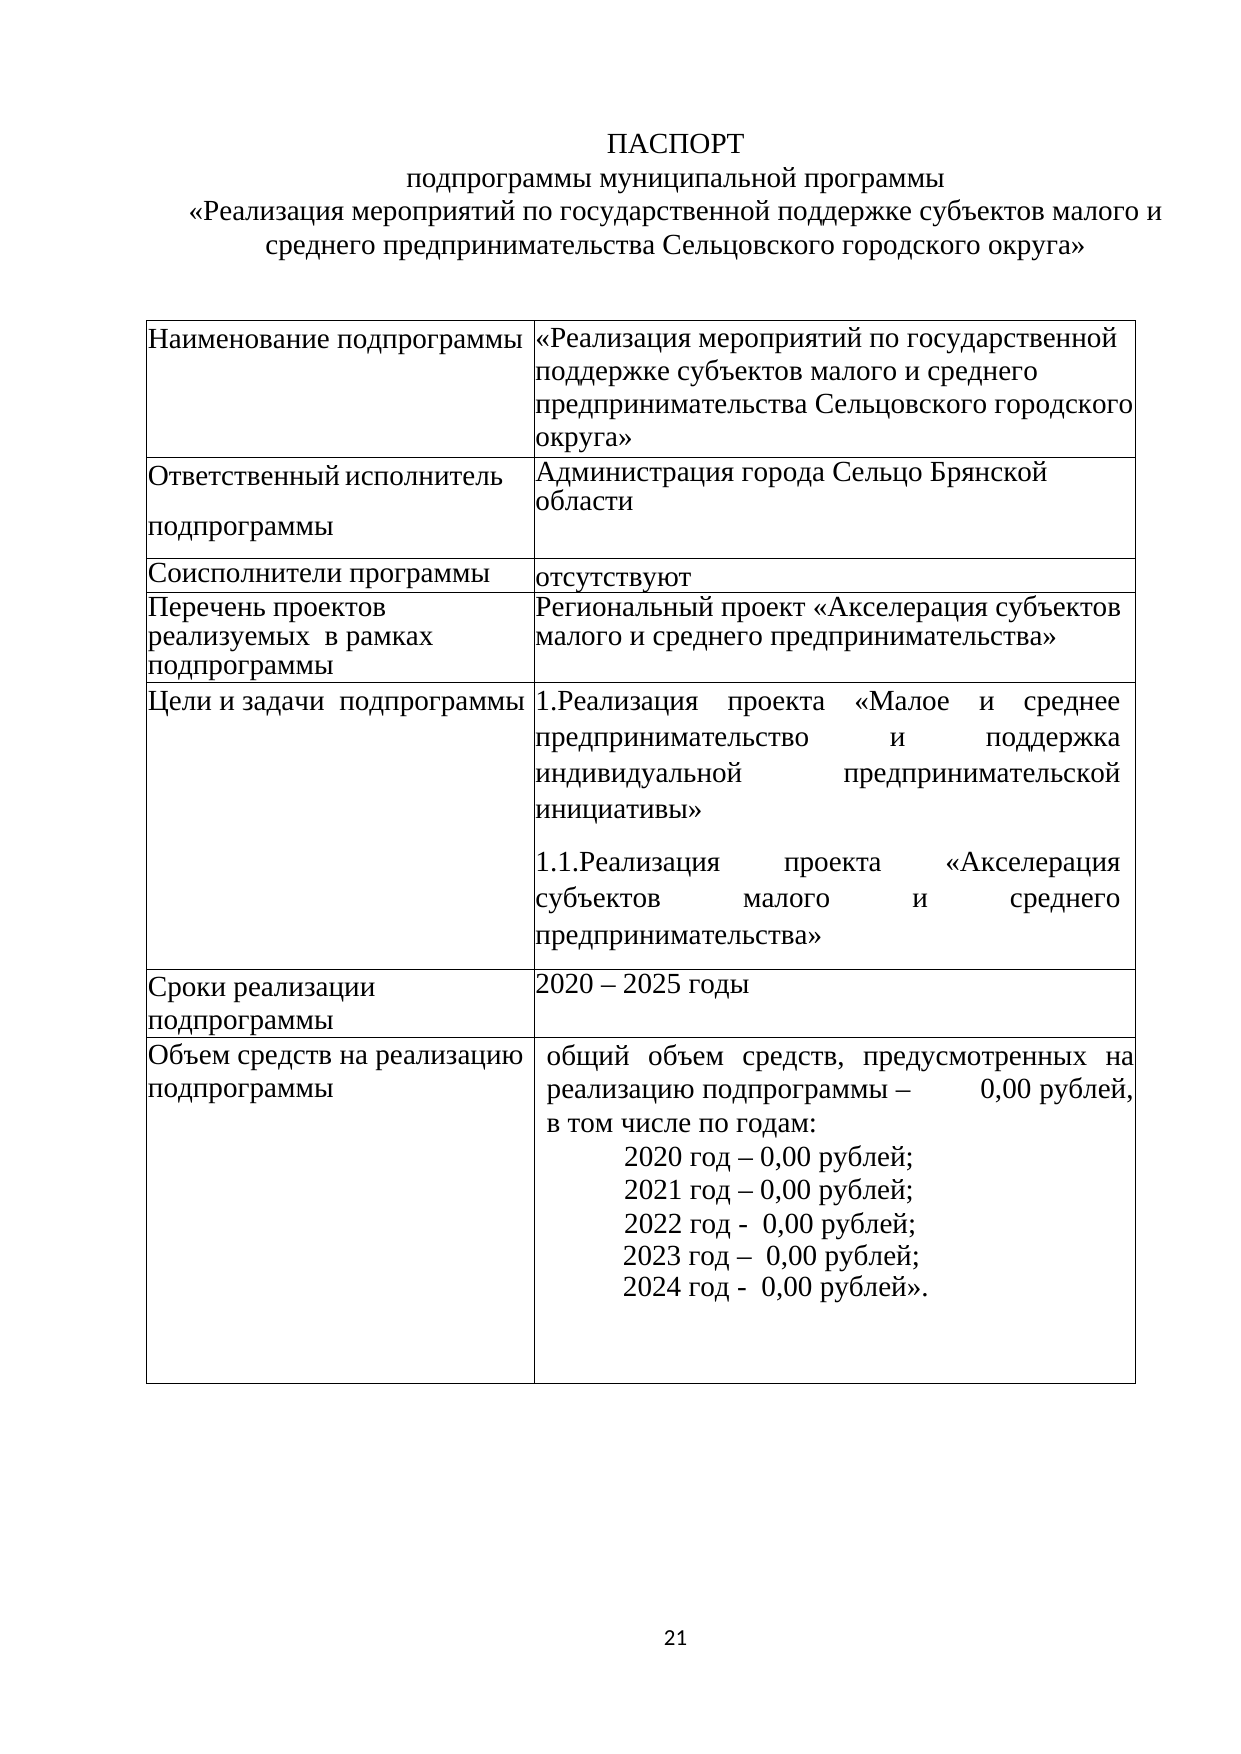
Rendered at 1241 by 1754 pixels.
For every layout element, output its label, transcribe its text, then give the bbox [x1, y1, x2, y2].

table_cell Цели и задачи подпрограммы [147, 683, 534, 969]
table_cell Региональный проект «Акселерация субъектов малого и среднего предпринимательства» [535, 593, 1135, 682]
table_cell Объем средств на реализацию подпрограммы [147, 1038, 534, 1383]
table_header «Реализация мероприятий по государственной поддержке субъектов малого и среднего предпринимательства Сельцовского городского округа» [535, 321, 1135, 457]
title ПАСПОРТ [148, 126, 1203, 160]
table_cell Администрация города Сельцо Брянской области [535, 458, 1135, 558]
text подпрограммы муниципальной программы [148, 160, 1203, 193]
table_cell 2020 – 2025 годы [535, 970, 1135, 1037]
table_cell отсутствуют [535, 559, 1135, 592]
table_cell Соисполнители программы [147, 559, 534, 592]
table_cell Ответственный исполнитель подпрограммы [147, 458, 534, 558]
table_cell Сроки реализации подпрограммы [147, 970, 534, 1037]
table_cell 1.Реализация проекта «Малое и среднее предпринимательство и поддержка индивидуальной предпринимательской инициативы» 1.1.Реализация проекта «Акселерация субъектов малого и среднего предпринимательства» [535, 683, 1135, 969]
text «Реализация мероприятий по государственной поддержке субъектов малого и среднего предпринимательства Сельцовского городского округа» [148, 193, 1203, 260]
table_header Наименование подпрограммы [147, 321, 534, 457]
table_cell общий объем средств, предусмотренных на реализацию подпрограммы – 0,00 рублей, в том числе по годам: 2020 год – 0,00 рублей; 2021 год – 0,00 рублей; 2022 год - 0,00 рублей; 2023 год – 0,00 рублей; 2024 год - 0,00 рублей». [535, 1038, 1135, 1383]
table_cell Перечень проектов реализуемых в рамках подпрограммы [147, 593, 534, 682]
